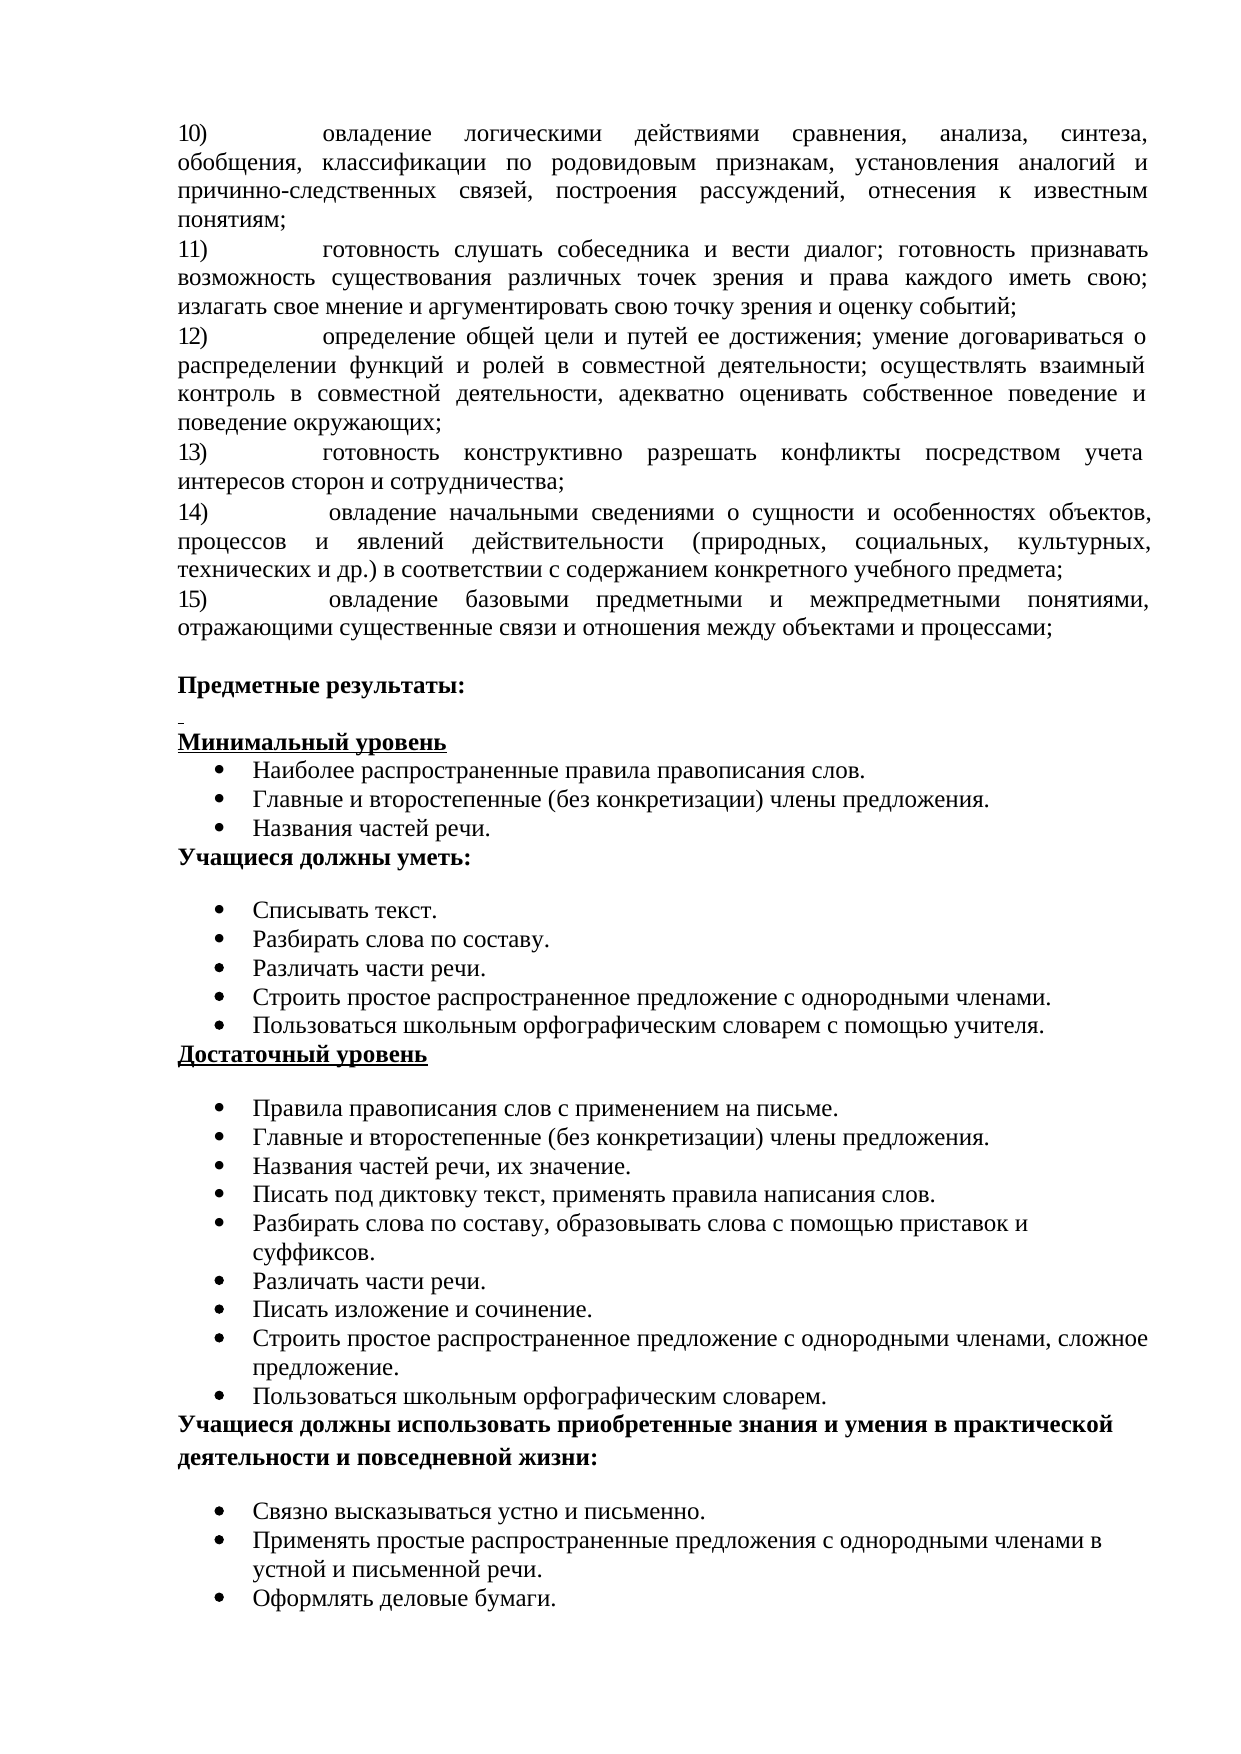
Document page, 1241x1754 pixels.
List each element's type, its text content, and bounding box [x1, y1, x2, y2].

list Строить простое распространенное предложение с однородными членами, сложное предложение. [215, 1323, 1152, 1381]
list Пользоваться школьным орфографическим словарем с помощью учителя. [215, 1011, 1152, 1039]
list Писать изложение и сочинение. [215, 1294, 1152, 1323]
list Различать части речи. [215, 1266, 1152, 1294]
list Применять простые распространенные предложения с однородными членами в устной и письменной речи. [215, 1525, 1152, 1583]
list Разбирать слова по составу. [215, 924, 1152, 953]
list Названия частей речи. [215, 813, 1152, 842]
list Писать под диктовку текст, применять правила написания слов. [215, 1179, 1152, 1208]
list Названия частей речи, их значение. [215, 1151, 1152, 1179]
text Достаточный уровень [177, 1039, 1152, 1068]
list Оформлять деловые бумаги. [215, 1583, 1152, 1611]
list готовность слушать собеседника и вести диалог; готовность признавать возможность существования различных точек зрения и права каждого иметь свою; излагать свое мнение и аргументировать свою точку зрения и оценку событий; [177, 234, 1148, 320]
list Списывать текст. [215, 896, 1152, 924]
list Правила правописания слов с применением на письме. [215, 1093, 1152, 1122]
list овладение логическими действиями сравнения, анализа, синтеза, обобщения, классификации по родовидовым признакам, установления аналогий и причинно-следственных связей, построения рассуждений, отнесения к известным понятиям; [177, 118, 1148, 233]
list Главные и второстепенные (без конкретизации) члены предложения. [215, 784, 1152, 813]
list Строить простое распространенное предложение с однородными членами. [215, 982, 1152, 1011]
text Учащиеся должны уметь: [177, 842, 1152, 871]
text Учащиеся должны использовать приобретенные знания и умения в практической деятельности и повседневной жизни: [177, 1409, 1152, 1471]
list Наиболее распространенные правила правописания слов. [215, 756, 1152, 784]
text Предметные результаты: [177, 670, 1152, 699]
list Разбирать слова по составу, образовывать слова с помощью приставок и суффиксов. [215, 1208, 1152, 1266]
text Минимальный уровень [177, 727, 1152, 756]
list Главные и второстепенные (без конкретизации) члены предложения. [215, 1122, 1152, 1151]
list овладение начальными сведениями о сущности и особенностях объектов, процессов и явлений действительности (природных, социальных, культурных, технических и др.) в соответствии с содержанием конкретного учебного предмета; [177, 497, 1152, 583]
list определение общей цели и путей ее достижения; умение договариваться о распределении функций и ролей в совместной деятельности; осуществлять взаимный контроль в совместной деятельности, адекватно оценивать собственное поведение и поведение окружающих; [177, 321, 1146, 436]
list Различать части речи. [215, 953, 1152, 982]
list Пользоваться школьным орфографическим словарем. [215, 1381, 1152, 1409]
list готовность конструктивно разрешать конфликты посредством учета интересов сторон и сотрудничества; [177, 437, 1144, 495]
list Связно высказываться устно и письменно. [215, 1496, 1152, 1525]
list овладение базовыми предметными и межпредметными понятиями, отражающими существенные связи и отношения между объектами и процессами; [177, 584, 1150, 641]
